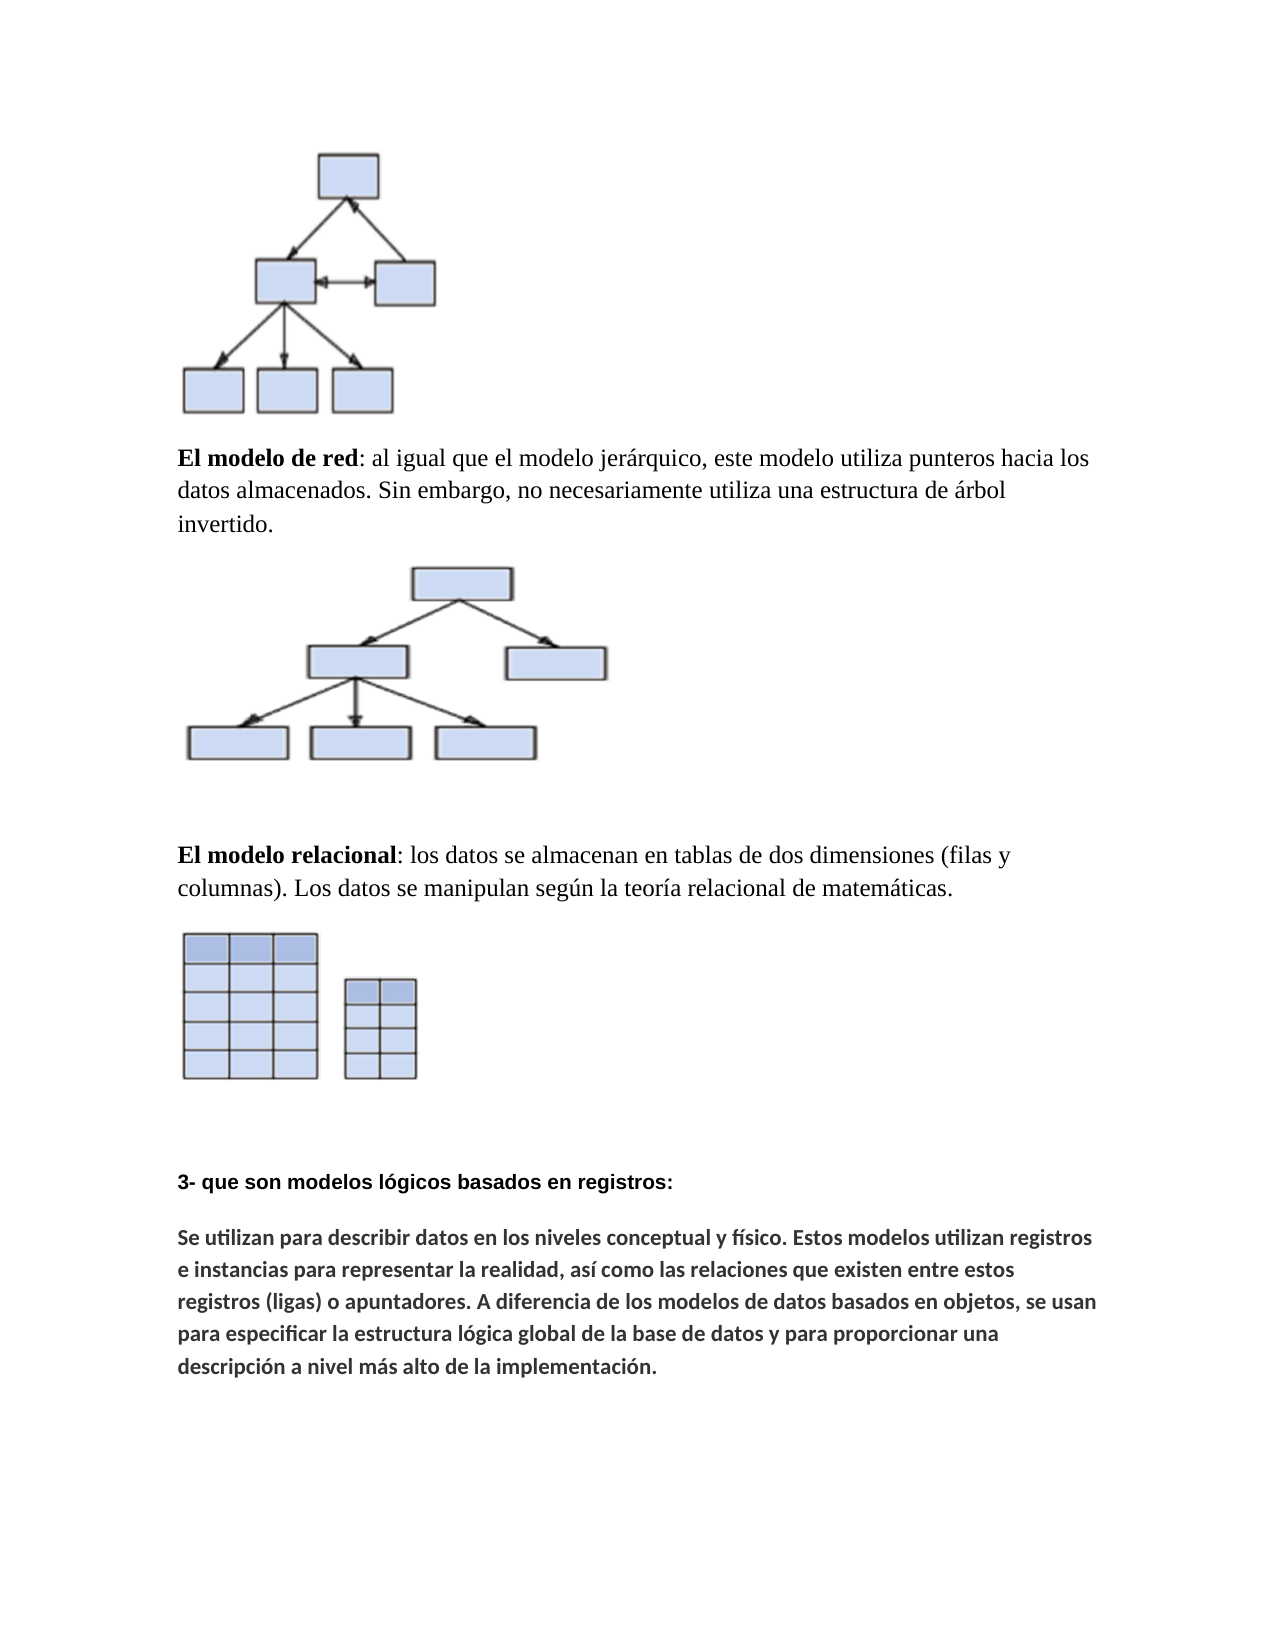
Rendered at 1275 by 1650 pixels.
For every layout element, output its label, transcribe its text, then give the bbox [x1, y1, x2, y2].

text Se utilizan para describir datos en los niveles conceptual y físico. Estos modelos utilizan registros e instancias para representar la realidad, así como las relaciones que existen entre estos registros (ligas) o apuntadores. A diferencia de los modelos de datos basados en objetos, se usan para especificar la estructura lógica global de la base de datos y para proporcionar una descripción a nivel más alto de la implementación. [177, 1223, 1098, 1380]
text El modelo de red: al igual que el modelo jerárquico, este modelo utiliza punteros hacia los datos almacenados. Sin embargo, no necesariamente utiliza una estructura de árbol invertido. [177, 443, 1098, 537]
text El modelo relacional: los datos se almacenan en tablas de dos dimensiones (filas y columnas). Los datos se manipulan según la teoría relacional de matemáticas. [177, 841, 1098, 902]
picture [177, 927, 423, 1084]
picture [177, 562, 699, 763]
picture [177, 147, 492, 418]
text 3- que son modelos lógicos basados en registros: [177, 1170, 1098, 1194]
